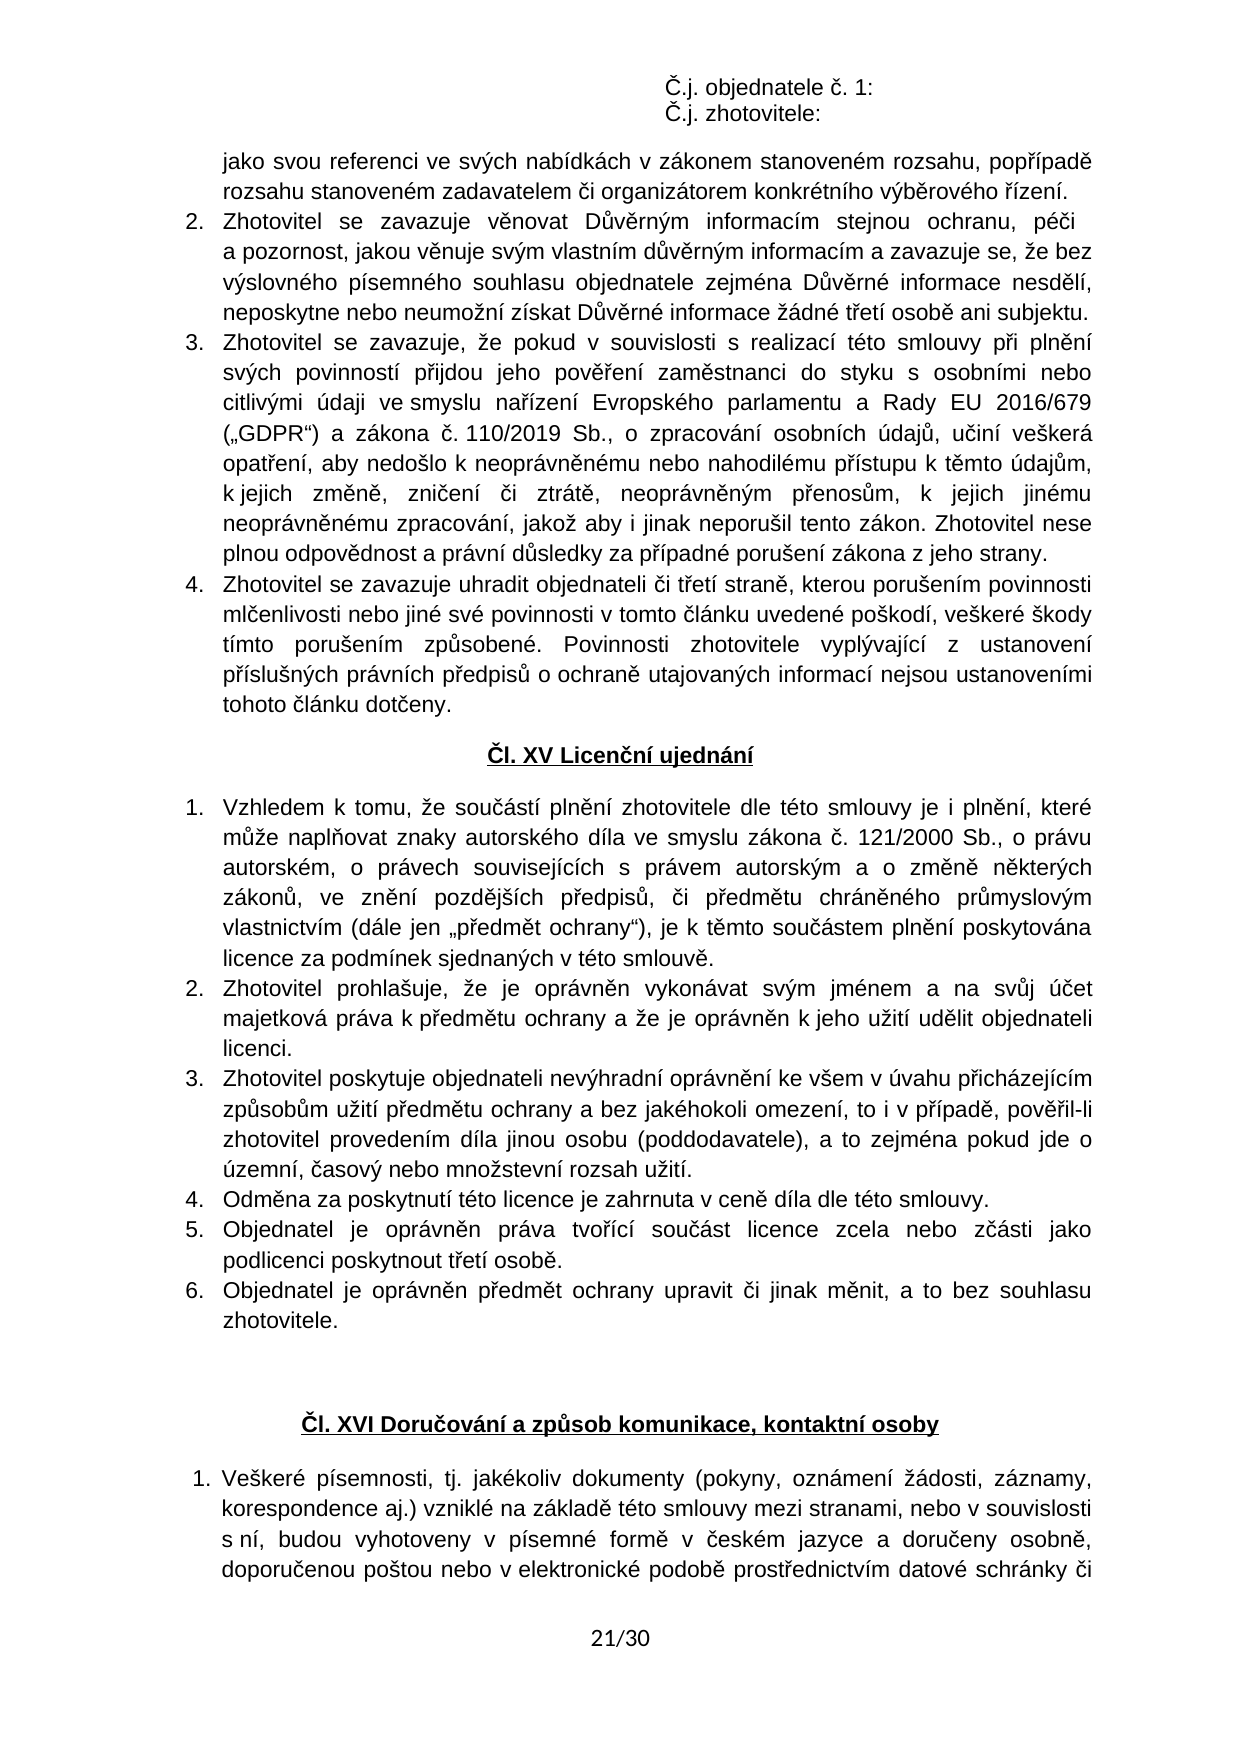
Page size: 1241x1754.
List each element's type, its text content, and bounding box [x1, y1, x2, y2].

list Zhotovitel se zavazuje, že pokud v souvislosti s realizací této smlouvy při plnění svých povinností přijdou jeho pověření zaměstnanci do styku s osobními nebo citlivými údaji ve smyslu nařízení Evropského parlamentu a Rady EU 2016/679 („GDPR“) a zákona č. 110/2019 Sb., o zpracování osobních údajů, učiní veškerá opatření, aby nedošlo k neoprávněnému nebo nahodilému přístupu k těmto údajům, k jejich změně, zničení či ztrátě, neoprávněným přenosům, k jejich jinému neoprávněnému zpracování, jakož aby i jinak neporušil tento zákon. Zhotovitel nese plnou odpovědnost a právní důsledky za případné porušení zákona z jeho strany. [185, 329, 1093, 567]
list Zhotovitel prohlašuje, že je oprávněn vykonávat svým jménem a na svůj účet majetková práva k předmětu ochrany a že je oprávněn k jeho užití udělit objednateli licenci. [185, 975, 1093, 1061]
list Objednatel je oprávněn práva tvořící součást licence zcela nebo zčásti jako podlicenci poskytnout třetí osobě. [185, 1216, 1093, 1273]
list Odměna za poskytnutí této licence je zahrnuta v ceně díla dle této smlouvy. [185, 1186, 1093, 1212]
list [192, 1465, 1093, 1582]
list Objednatel je oprávněn předmět ochrany upravit či jinak měnit, a to bez souhlasu zhotovitele. [185, 1277, 1093, 1333]
list Zhotovitel poskytuje objednateli nevýhradní oprávnění ke všem v úvahu přicházejícím způsobům užití předmětu ochrany a bez jakéhokoli omezení, to i v případě, pověřil-li zhotovitel provedením díla jinou osobu (poddodavatele), a to zejména pokud jde o územní, časový nebo množstevní rozsah užití. [185, 1065, 1093, 1182]
list Vzhledem k tomu, že součástí plnění zhotovitele dle této smlouvy je i plnění, které může naplňovat znaky autorského díla ve smyslu zákona č. 121/2000 Sb., o právu autorském, o právech souvisejících s právem autorským a o změně některých zákonů, ve znění pozdějších předpisů, či předmětu chráněného průmyslovým vlastnictvím (dále jen „předmět ochrany“), je k těmto součástem plnění poskytována licence za podmínek sjednaných v této smlouvě. [185, 793, 1093, 971]
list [185, 148, 1093, 204]
text Čl. XV Licenční ujednání [148, 742, 1093, 769]
list Zhotovitel se zavazuje věnovat Důvěrným informacím stejnou ochranu, péči a pozornost, jakou věnuje svým vlastním důvěrným informacím a zavazuje se, že bez výslovného písemného souhlasu objednatele zejména Důvěrné informace nesdělí, neposkytne nebo neumožní získat Důvěrné informace žádné třetí osobě ani subjektu. [185, 208, 1093, 325]
list Zhotovitel se zavazuje uhradit objednateli či třetí straně, kterou porušením povinnosti mlčenlivosti nebo jiné své povinnosti v tomto článku uvedené poškodí, veškeré škody tímto porušením způsobené. Povinnosti zhotovitele vyplývající z ustanovení příslušných právních předpisů o ochraně utajovaných informací nejsou ustanoveními tohoto článku dotčeny. [185, 571, 1093, 718]
text Čl. XVI Doručování a způsob komunikace, kontaktní osoby [148, 1411, 1093, 1437]
